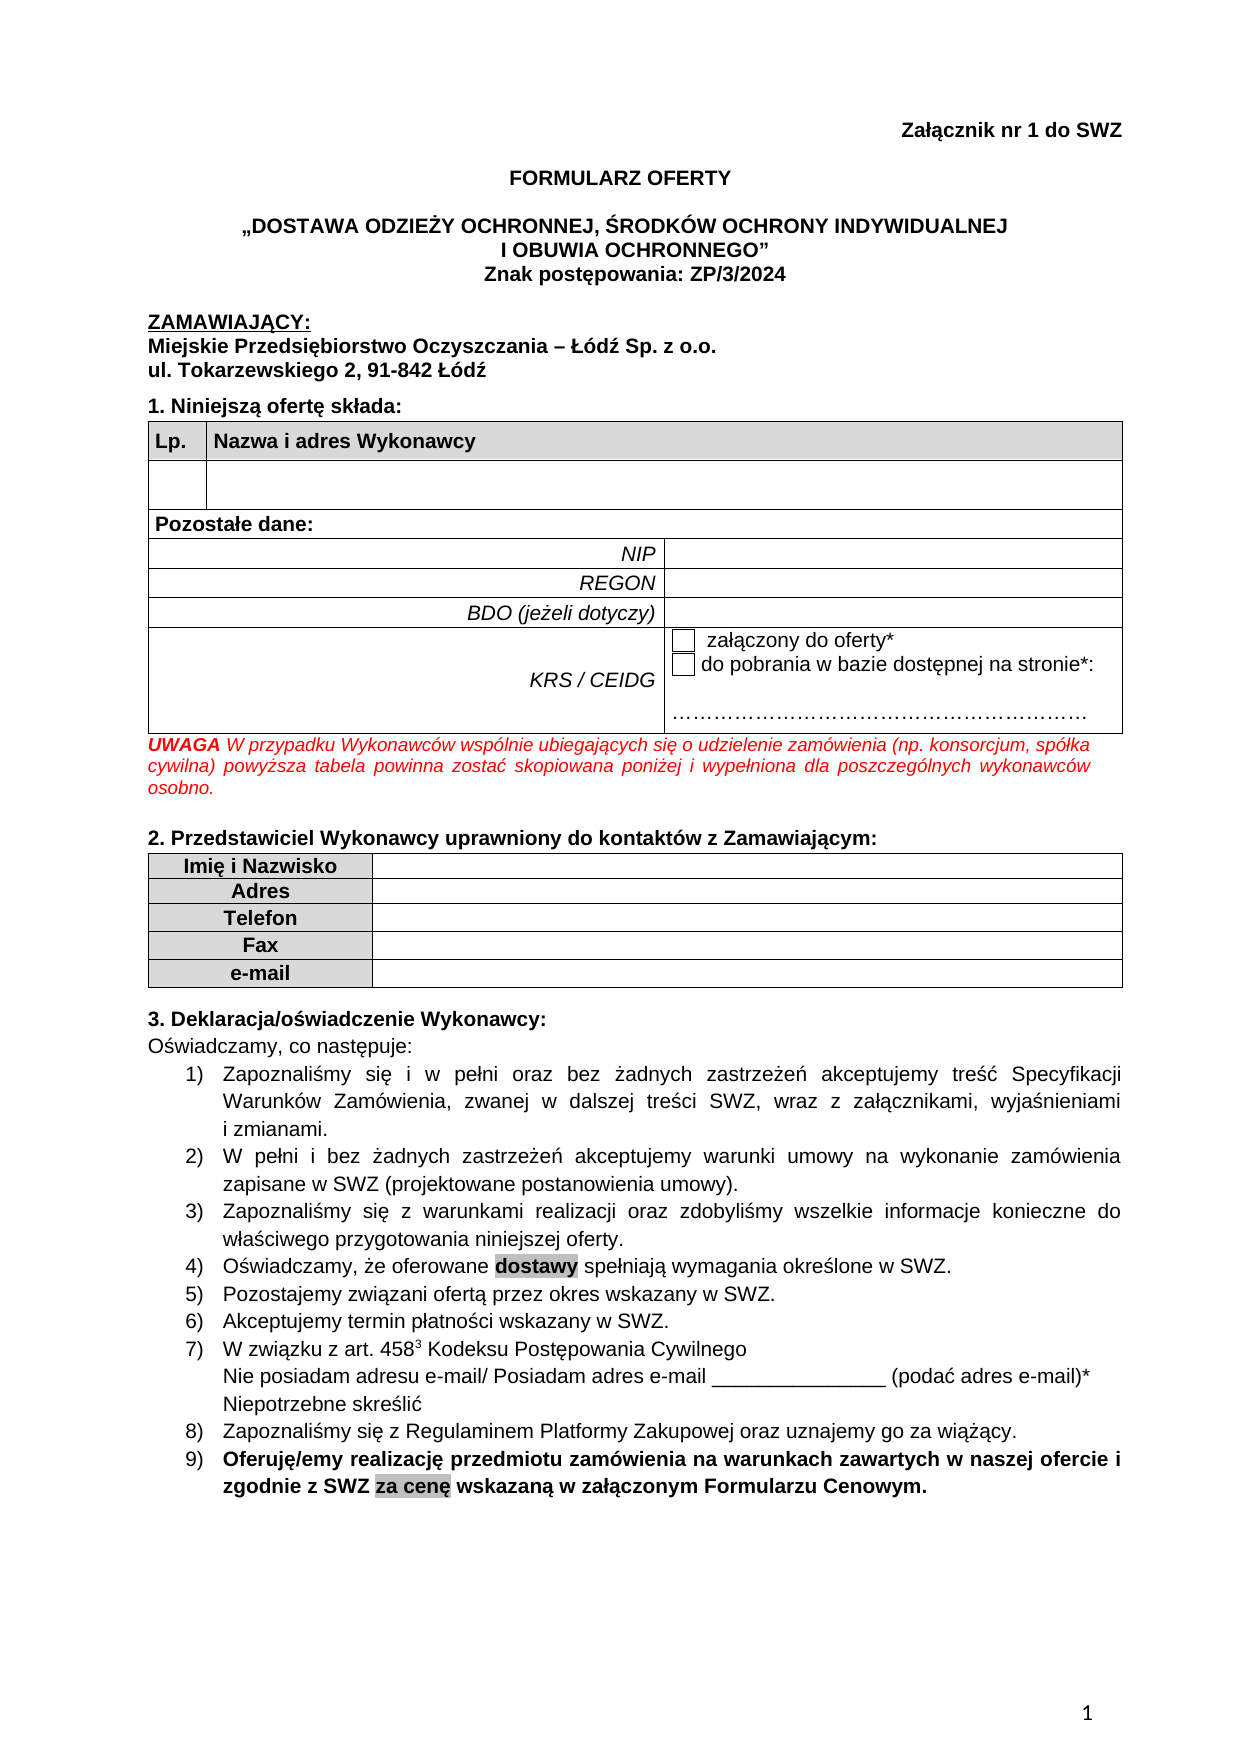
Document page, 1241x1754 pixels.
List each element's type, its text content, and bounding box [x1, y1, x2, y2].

table_header Imię i Nazwisko [149, 854, 372, 878]
text Załącznik nr 1 do SWZ [148, 118, 1122, 142]
list Oświadczamy, że oferowane dostawy spełniają wymagania określone w SWZ. [578, 1254, 1122, 1278]
table_cell [207, 461, 1122, 508]
text „DOSTAWA ODZIEŻY OCHRONNEJ, ŚRODKÓW OCHRONY INDYWIDUALNEJ I OBUWIA OCHRONNEGO” [133, 214, 1122, 262]
list Oferuję/emy realizację przedmiotu zamówienia na warunkach zawartych w naszej ofercie i zgodnie z SWZ za cenę wskazaną w załączonym Formularzu Cenowym. [185, 1447, 1122, 1498]
table_header Lp. [149, 422, 206, 459]
text Oświadczamy, co następuje: [148, 1034, 1122, 1058]
text 2. Przedstawiciel Wykonawcy uprawniony do kontaktów z Zamawiającym: [148, 826, 1093, 849]
table_cell REGON [149, 569, 664, 597]
table_cell BDO (jeżeli dotyczy) [149, 598, 664, 627]
table_cell [373, 904, 1122, 931]
table_cell Fax [149, 932, 372, 959]
table_cell [373, 932, 1122, 959]
table_cell [373, 960, 1122, 987]
text 1. Niniejszą ofertę składa: [148, 394, 1122, 418]
text 3. Deklaracja/oświadczenie Wykonawcy: [148, 1007, 1122, 1031]
table_header Nazwa i adres Wykonawcy [207, 422, 1122, 459]
list W związku z art. 4583 Kodeksu Postępowania Cywilnego [185, 1337, 1122, 1361]
list Pozostajemy związani ofertą przez okres wskazany w SWZ. [185, 1282, 1122, 1306]
table_cell [665, 539, 1122, 568]
table_header [373, 854, 1122, 878]
list Oświadczamy, że oferowane dostawy spełniają wymagania określone w SWZ. [185, 1254, 495, 1278]
table_cell [149, 461, 206, 508]
text ul. Tokarzewskiego 2, 91-842 Łódź [148, 358, 1093, 382]
list Nie posiadam adresu e-mail/ Posiadam adres e-mail _______________ (podać adres e-mail)* [223, 1364, 1122, 1388]
text ZAMAWIAJĄCY: [148, 310, 1122, 334]
table_cell e-mail [149, 960, 372, 987]
list Niepotrzebne skreślić [223, 1392, 1122, 1416]
text Znak postępowania: ZP/3/2024 [148, 262, 1122, 286]
list Zapoznaliśmy się i w pełni oraz bez żadnych zastrzeżeń akceptujemy treść Specyfikacji Warunków Zamówienia, zwanej w dalszej treści SWZ, wraz z załącznikami, wyjaśnieniami i zmianami. [185, 1062, 1122, 1141]
list Zapoznaliśmy się z Regulaminem Platformy Zakupowej oraz uznajemy go za wiążący. [185, 1419, 1122, 1443]
table_cell [665, 569, 1122, 597]
table_cell Telefon [149, 904, 372, 931]
list Zapoznaliśmy się z warunkami realizacji oraz zdobyliśmy wszelkie informacje konieczne do właściwego przygotowania niniejszej oferty. [185, 1199, 1122, 1251]
text UWAGA W przypadku Wykonawców wspólnie ubiegających się o udzielenie zamówienia (np. konsorcjum, spółka cywilna) powyższa tabela powinna zostać skopiowana poniżej i wypełniona dla poszczególnych wykonawców osobno. [148, 734, 1093, 798]
table_cell załączony do oferty* do pobrania w bazie dostępnej na stronie*: …………………………………………………… . [665, 628, 1122, 732]
table_cell Adres [149, 879, 372, 903]
table_cell Pozostałe dane: [149, 510, 1122, 538]
table_cell KRS / CEIDG [149, 628, 664, 732]
list Akceptujemy termin płatności wskazany w SWZ. [185, 1309, 1122, 1333]
text Miejskie Przedsiębiorstwo Oczyszczania – Łódź Sp. z o.o. [148, 334, 1122, 358]
text FORMULARZ OFERTY [148, 166, 1093, 190]
table_cell NIP [149, 539, 664, 568]
table_cell [373, 879, 1122, 903]
table_cell [665, 598, 1122, 627]
list W pełni i bez żadnych zastrzeżeń akceptujemy warunki umowy na wykonanie zamówienia zapisane w SWZ (projektowane postanowienia umowy). [185, 1144, 1122, 1196]
